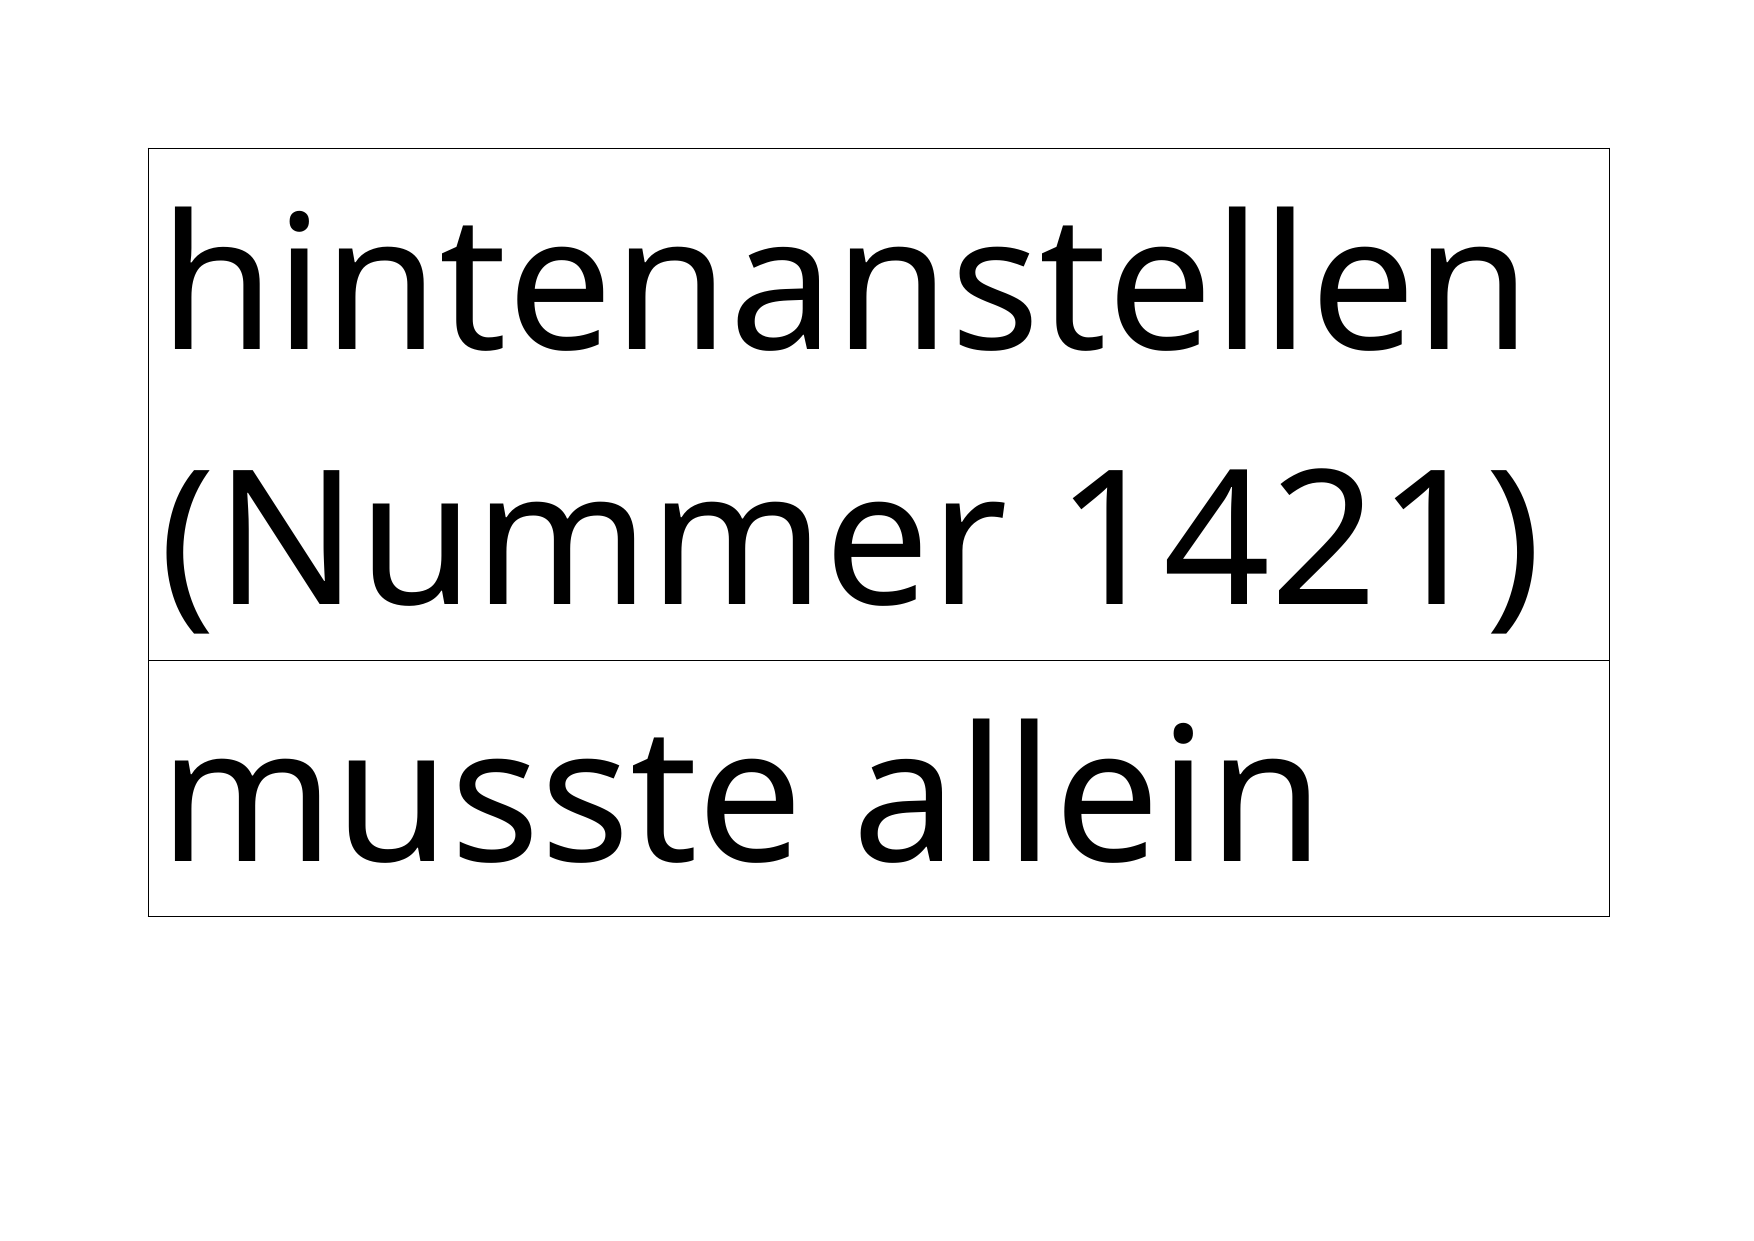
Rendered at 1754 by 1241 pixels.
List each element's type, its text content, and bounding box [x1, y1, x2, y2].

table_cell hintenanstellen (Nummer 1421) [149, 149, 1609, 659]
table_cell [149, 661, 1609, 916]
